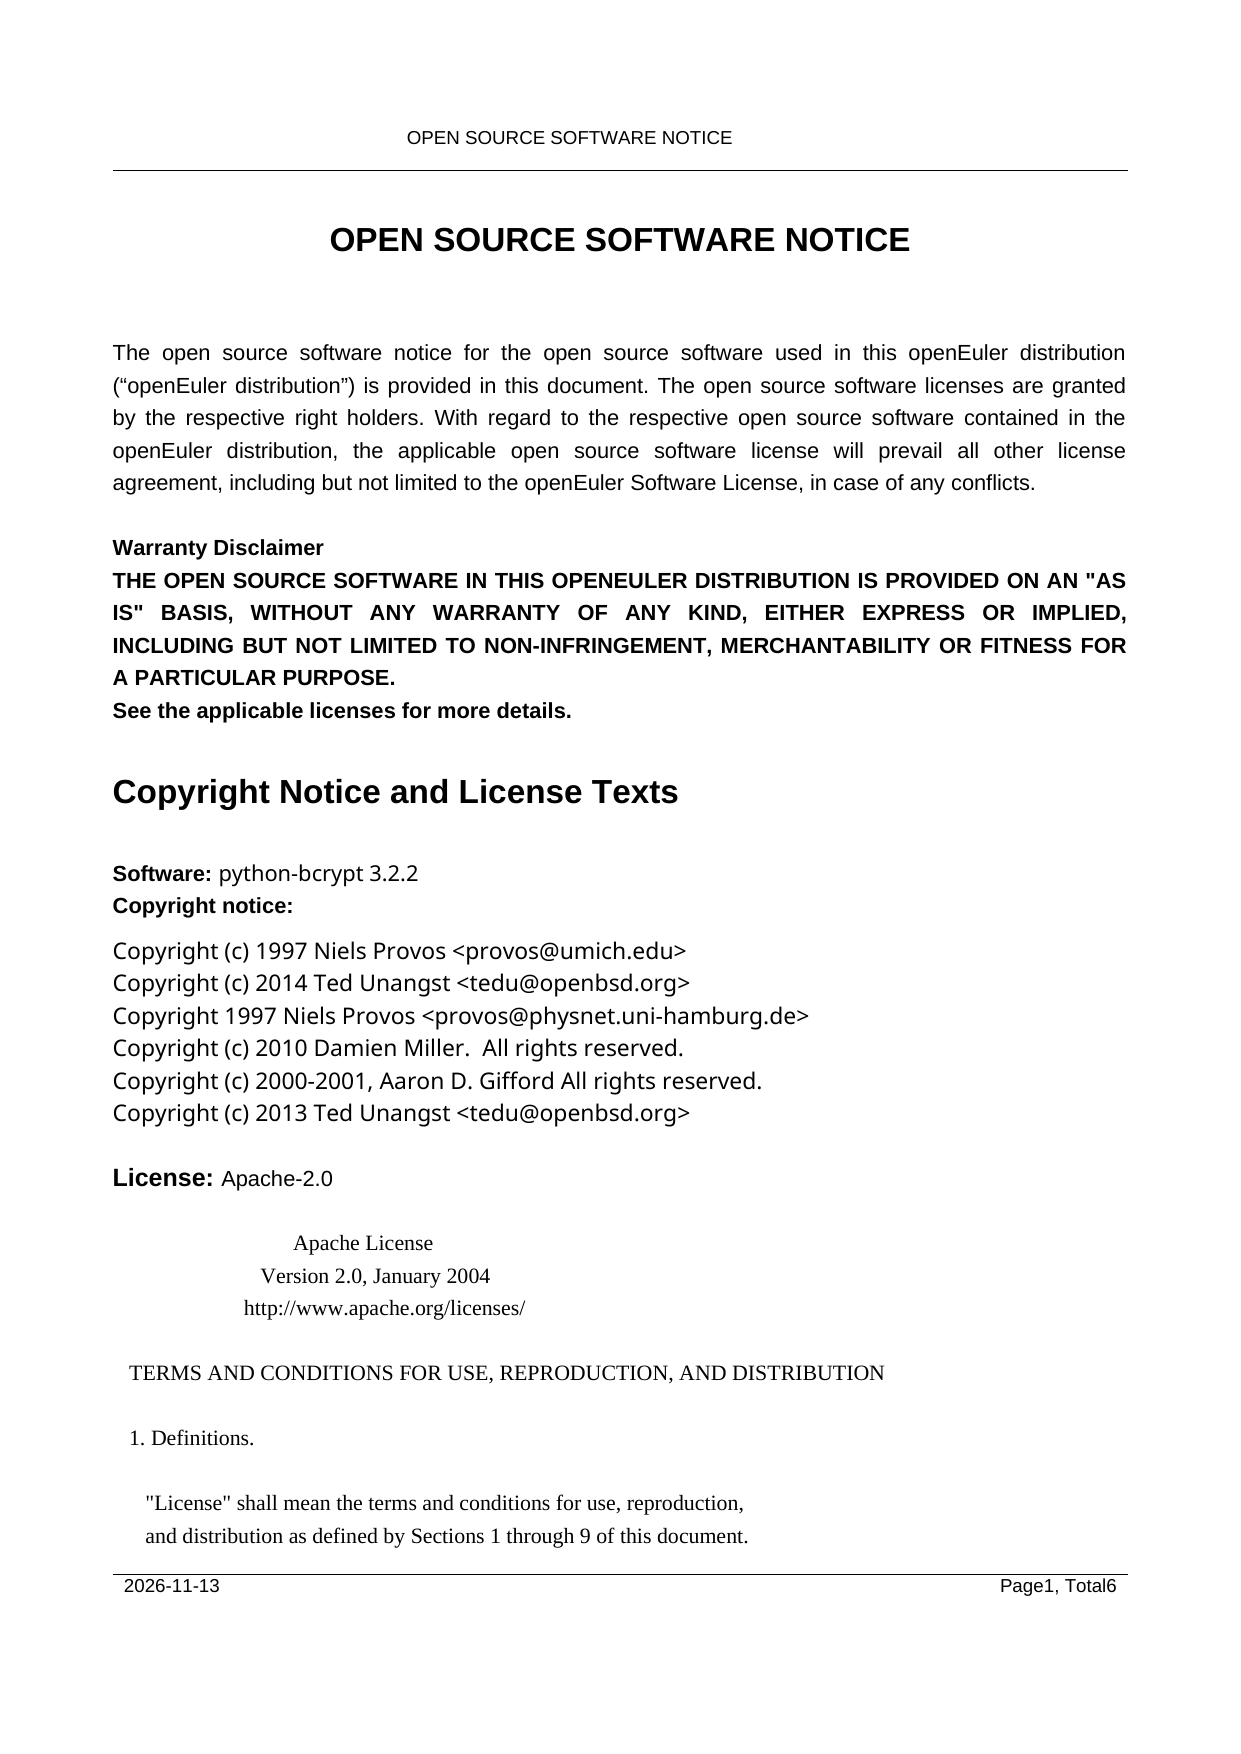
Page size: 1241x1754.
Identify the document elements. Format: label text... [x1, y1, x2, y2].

text Copyright (c) 1997 Niels Provos <provos@umich.edu> Copyright (c) 2014 Ted Unangst <tedu@openbsd.org> Copyright 1997 Niels Provos <provos@physnet.uni-hamburg.de> Copyright (c) 2010 Damien Miller. All rights reserved. Copyright (c) 2000-2001, Aaron D. Gifford All rights reserved. Copyright (c) 2013 Ted Unangst <tedu@openbsd.org> [112, 934, 1128, 1161]
text THE OPEN SOURCE SOFTWARE IN THIS OPENEULER DISTRIBUTION IS PROVIDED ON AN "AS IS" BASIS, WITHOUT ANY WARRANTY OF ANY KIND, EITHER EXPRESS OR IMPLIED, INCLUDING BUT NOT LIMITED TO NON-INFRINGEMENT, MERCHANTABILITY OR FITNESS FOR A PARTICULAR PURPOSE. See the applicable licenses for more details. [112, 564, 1128, 726]
text OPEN SOURCE SOFTWARE NOTICE [112, 206, 1128, 271]
text Copyright notice: [112, 889, 1128, 921]
text Warranty Disclaimer [112, 531, 1128, 564]
text The open source software notice for the open source software used in this openEuler distribution (“openEuler distribution”) is provided in this document. The open source software licenses are granted by the respective right holders. With regard to the respective open source software contained in the openEuler distribution, the applicable open source software license will prevail all other license agreement, including but not limited to the openEuler Software License, in case of any conflicts. [112, 336, 1128, 499]
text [112, 1194, 1128, 1551]
text License: Apache-2.0 [112, 1161, 1128, 1194]
text Copyright Notice and License Texts [112, 759, 1128, 824]
title Software: python-bcrypt 3.2.2 [112, 856, 1128, 889]
